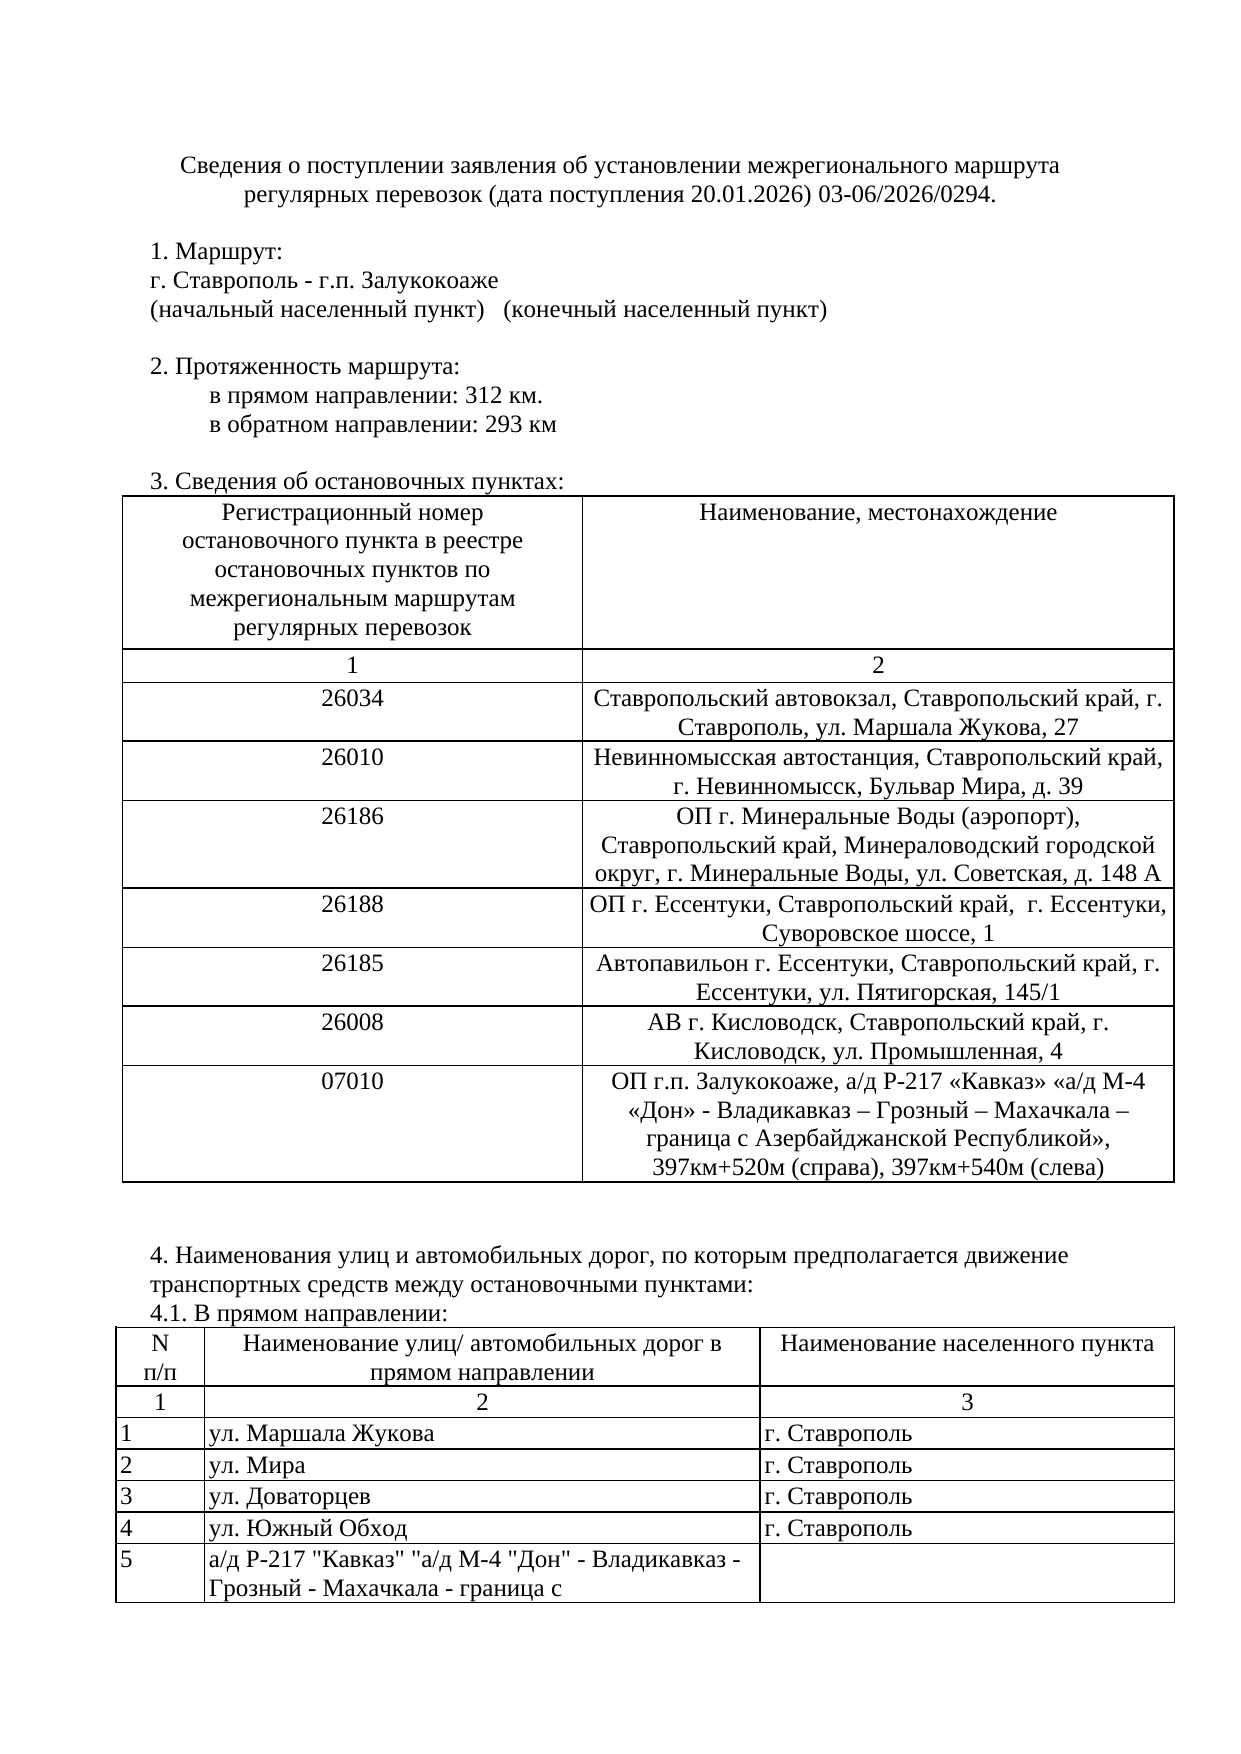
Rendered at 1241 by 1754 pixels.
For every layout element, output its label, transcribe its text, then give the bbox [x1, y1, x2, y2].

table_cell 2 [117, 1450, 204, 1480]
table_cell ул. Доваторцев [205, 1481, 759, 1511]
table_cell 2 [583, 650, 1173, 681]
table_header Наименование улиц/ автомобильных дорог в прямом направлении [205, 1328, 759, 1385]
table_cell АВ г. Кисловодск, Ставропольский край, г. Кисловодск, ул. Промышленная, 4 [583, 1007, 1173, 1064]
text 4. Наименования улиц и автомобильных дорог, по которым предполагается движение транспортных средств между остановочными пунктами: [150, 1240, 1090, 1298]
table_header Наименование населенного пункта [761, 1328, 1174, 1385]
text г. Ставрополь - г.п. Залукокоаже [150, 265, 1090, 294]
table_cell [761, 1544, 1174, 1602]
table_header N п/п [117, 1328, 204, 1385]
table_cell г. Ставрополь [761, 1513, 1174, 1543]
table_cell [205, 1544, 759, 1602]
text 1. Маршрут: [150, 236, 1090, 265]
table_header Регистрационный номер остановочного пункта в реестре остановочных пунктов по межрегиональным маршрутам регулярных перевозок [123, 497, 582, 648]
table_cell 1 [123, 650, 582, 681]
table_header Наименование, местонахождение [583, 497, 1173, 648]
table_cell ул. Южный Обход [205, 1513, 759, 1543]
table_cell Невинномысская автостанция, Ставропольский край, г. Невинномысск, Бульвар Мира, д. 39 [583, 742, 1173, 799]
text Сведения о поступлении заявления об установлении межрегионального маршрута регулярных перевозок (дата поступления 20.01.2026) 03-06/2026/0294. [150, 150, 1090, 207]
table_cell 1 [117, 1387, 204, 1417]
text 2. Протяженность маршрута: [150, 351, 1090, 380]
table_cell г. Ставрополь [761, 1418, 1174, 1448]
table_cell 3 [117, 1481, 204, 1511]
table_cell 26008 [123, 1007, 582, 1064]
text в обратном направлении: 293 км [150, 409, 1090, 437]
table_cell 26010 [123, 742, 582, 799]
text (начальный населенный пункт) (конечный населенный пункт) [150, 294, 1090, 322]
table_cell ул. Мира [205, 1450, 759, 1480]
text в прямом направлении: 312 км. [150, 380, 1090, 409]
table_cell 5 [117, 1544, 204, 1602]
table_cell г. Ставрополь [761, 1481, 1174, 1511]
table_cell 07010 [123, 1066, 582, 1181]
table_cell 26034 [123, 683, 582, 740]
table_cell ОП г. Минеральные Воды (аэропорт), Ставропольский край, Минераловодский городской округ, г. Минеральные Воды, ул. Советская, д. 148 А [583, 801, 1173, 887]
table_cell ул. Маршала Жукова [205, 1418, 759, 1448]
table_cell Автопавильон г. Ессентуки, Ставропольский край, г. Ессентуки, ул. Пятигорская, 145/1 [583, 948, 1173, 1005]
text 4.1. В прямом направлении: [150, 1298, 1090, 1326]
table_cell 2 [205, 1387, 759, 1417]
table_cell Ставропольский автовокзал, Ставропольский край, г. Ставрополь, ул. Маршала Жукова, 27 [583, 683, 1173, 740]
table_cell ОП г. Ессентуки, Ставропольский край, г. Ессентуки, Суворовское шоссе, 1 [583, 889, 1173, 946]
table_cell 3 [761, 1387, 1174, 1417]
table_cell 26188 [123, 889, 582, 946]
table_cell 26185 [123, 948, 582, 1005]
table_cell 4 [117, 1513, 204, 1543]
table_cell г. Ставрополь [761, 1450, 1174, 1480]
table_cell ОП г.п. Залукокоаже, а/д Р-217 «Кавказ» «а/д М-4 «Дон» - Владикавказ – Грозный – Махачкала – граница с Азербайджанской Республикой», 397км+520м (справа), 397км+540м (слева) [583, 1066, 1173, 1181]
table_cell 1 [117, 1418, 204, 1448]
text 3. Сведения об остановочных пунктах: [150, 466, 1090, 495]
table_cell 26186 [123, 801, 582, 887]
